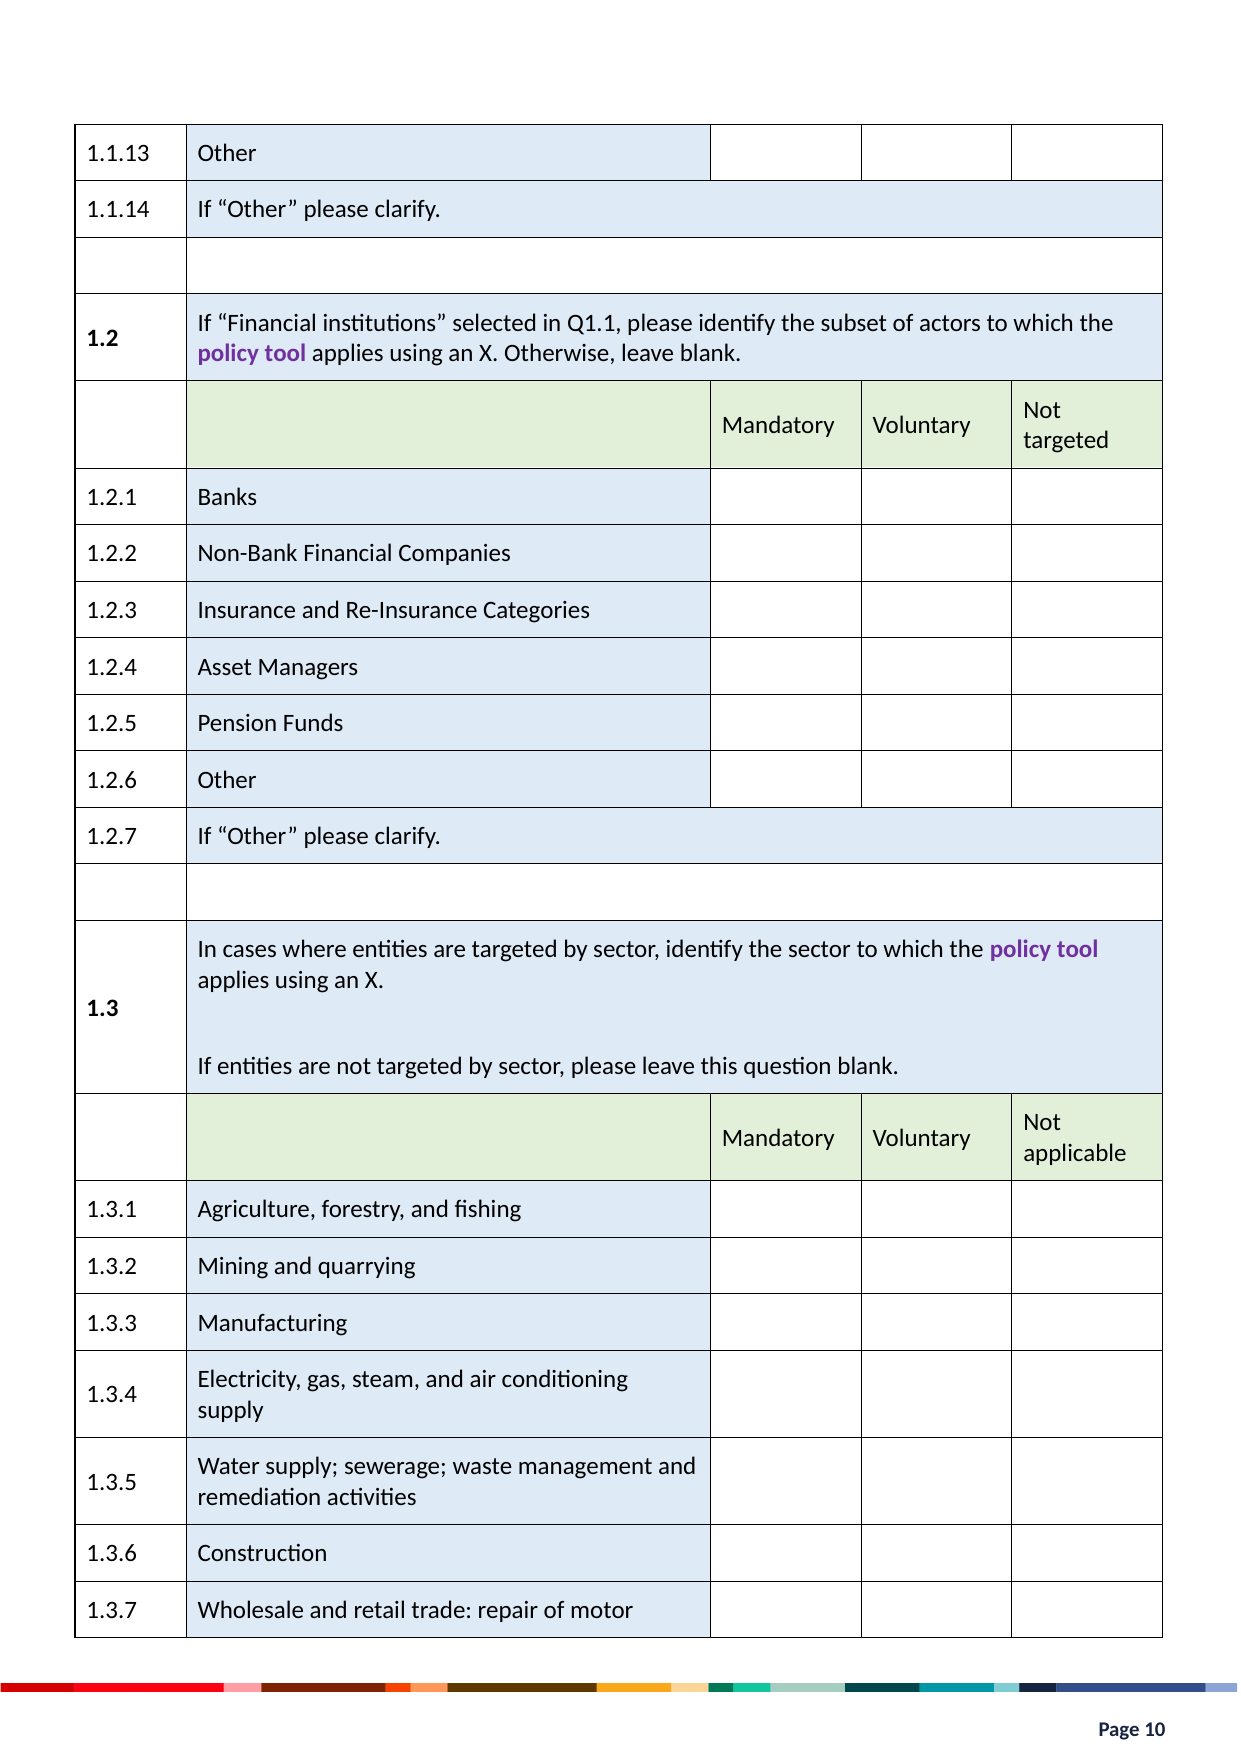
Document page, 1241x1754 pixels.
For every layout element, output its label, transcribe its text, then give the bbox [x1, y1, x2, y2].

table_cell [711, 1351, 861, 1437]
table_cell Banks [187, 469, 710, 524]
table_cell 1.3.5 [76, 1438, 186, 1524]
table_cell 1.3.7 [76, 1582, 186, 1637]
table_cell [862, 751, 1011, 807]
table_cell [1012, 638, 1162, 694]
table_cell [711, 1438, 861, 1524]
table_cell [1012, 1438, 1162, 1524]
table_cell Not targeted [1012, 381, 1162, 467]
table_cell [711, 1525, 861, 1581]
table_cell Insurance and Re-Insurance Categories [187, 582, 710, 637]
table_cell 1.2.4 [76, 638, 186, 694]
table_cell [862, 1438, 1011, 1524]
table_cell [1012, 751, 1162, 807]
table_cell [187, 1094, 710, 1180]
table_cell [711, 469, 861, 524]
table_cell [862, 1181, 1011, 1237]
table_cell [76, 864, 186, 920]
table_cell [711, 751, 861, 807]
table_cell 1.2.5 [76, 695, 186, 750]
table_cell 1.3.1 [76, 1181, 186, 1237]
table_cell If “Other” please clarify. [187, 181, 1162, 237]
table_cell 1.1.14 [76, 181, 186, 237]
table_cell [187, 238, 1162, 293]
table_cell 1.3.4 [76, 1351, 186, 1437]
table_cell [711, 525, 861, 581]
table_cell Mandatory [711, 1094, 861, 1180]
table_cell [711, 582, 861, 637]
table_cell [1012, 469, 1162, 524]
table_cell Agriculture, forestry, and fishing [187, 1181, 710, 1237]
table_cell [1012, 525, 1162, 581]
table_cell Mining and quarrying [187, 1238, 710, 1293]
table_cell [1012, 125, 1162, 180]
table_cell [862, 1525, 1011, 1581]
table_cell Electricity, gas, steam, and air conditioning supply [187, 1351, 710, 1437]
table_cell If “Financial institutions” selected in Q1.1, please identify the subset of actors to which the policy tool applies using an X. Otherwise, leave blank. [187, 294, 1162, 380]
table_cell 1.2.1 [76, 469, 186, 524]
table_cell If “Other” please clarify. [187, 808, 1162, 863]
table_cell Other [187, 751, 710, 807]
table_cell Non-Bank Financial Companies [187, 525, 710, 581]
table_cell [187, 864, 1162, 920]
table_cell [1012, 1238, 1162, 1293]
picture [0, 1683, 1236, 1692]
table_cell [862, 1238, 1011, 1293]
table_cell [862, 469, 1011, 524]
table_cell 1.2.6 [76, 751, 186, 807]
table_cell [711, 638, 861, 694]
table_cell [187, 1582, 710, 1637]
table_cell [76, 238, 186, 293]
table_cell [862, 1351, 1011, 1437]
table_cell [862, 525, 1011, 581]
table_cell [1012, 1582, 1162, 1637]
table_cell [1012, 1294, 1162, 1350]
table_cell [711, 125, 861, 180]
table_cell 1.3.6 [76, 1525, 186, 1581]
table_cell In cases where entities are targeted by sector, identify the sector to which the policy tool applies using an X. If entities are not targeted by sector, please leave this question blank. [187, 921, 1162, 1093]
table_cell [711, 1294, 861, 1350]
table_cell [187, 381, 710, 467]
table_cell 1.2.3 [76, 582, 186, 637]
table_cell Construction [187, 1525, 710, 1581]
table_cell [862, 1582, 1011, 1637]
table_cell Other [187, 125, 710, 180]
table_cell 1.3.3 [76, 1294, 186, 1350]
table_cell Not applicable [1012, 1094, 1162, 1180]
table_cell [1012, 695, 1162, 750]
table_cell Voluntary [862, 1094, 1011, 1180]
table_cell [862, 1294, 1011, 1350]
table_cell 1.2.7 [76, 808, 186, 863]
table_cell [76, 381, 186, 467]
table_cell 1.3 [76, 921, 186, 1093]
table_cell [711, 695, 861, 750]
table_cell 1.1.13 [76, 125, 186, 180]
table_cell Manufacturing [187, 1294, 710, 1350]
table_cell [1012, 1181, 1162, 1237]
table_cell Pension Funds [187, 695, 710, 750]
table_cell 1.3.2 [76, 1238, 186, 1293]
table_cell [1012, 582, 1162, 637]
table_cell 1.2.2 [76, 525, 186, 581]
table_cell Asset Managers [187, 638, 710, 694]
table_cell [862, 638, 1011, 694]
table_cell [711, 1181, 861, 1237]
table_cell [862, 582, 1011, 637]
table_cell [862, 695, 1011, 750]
table_cell [862, 125, 1011, 180]
table_cell [1012, 1351, 1162, 1437]
table_cell [76, 1094, 186, 1180]
table_cell [711, 1582, 861, 1637]
table_cell Mandatory [711, 381, 861, 467]
table_cell Voluntary [862, 381, 1011, 467]
table_cell [711, 1238, 861, 1293]
table_cell 1.2 [76, 294, 186, 380]
table_cell Water supply; sewerage; waste management and remediation activities [187, 1438, 710, 1524]
table_cell [1012, 1525, 1162, 1581]
